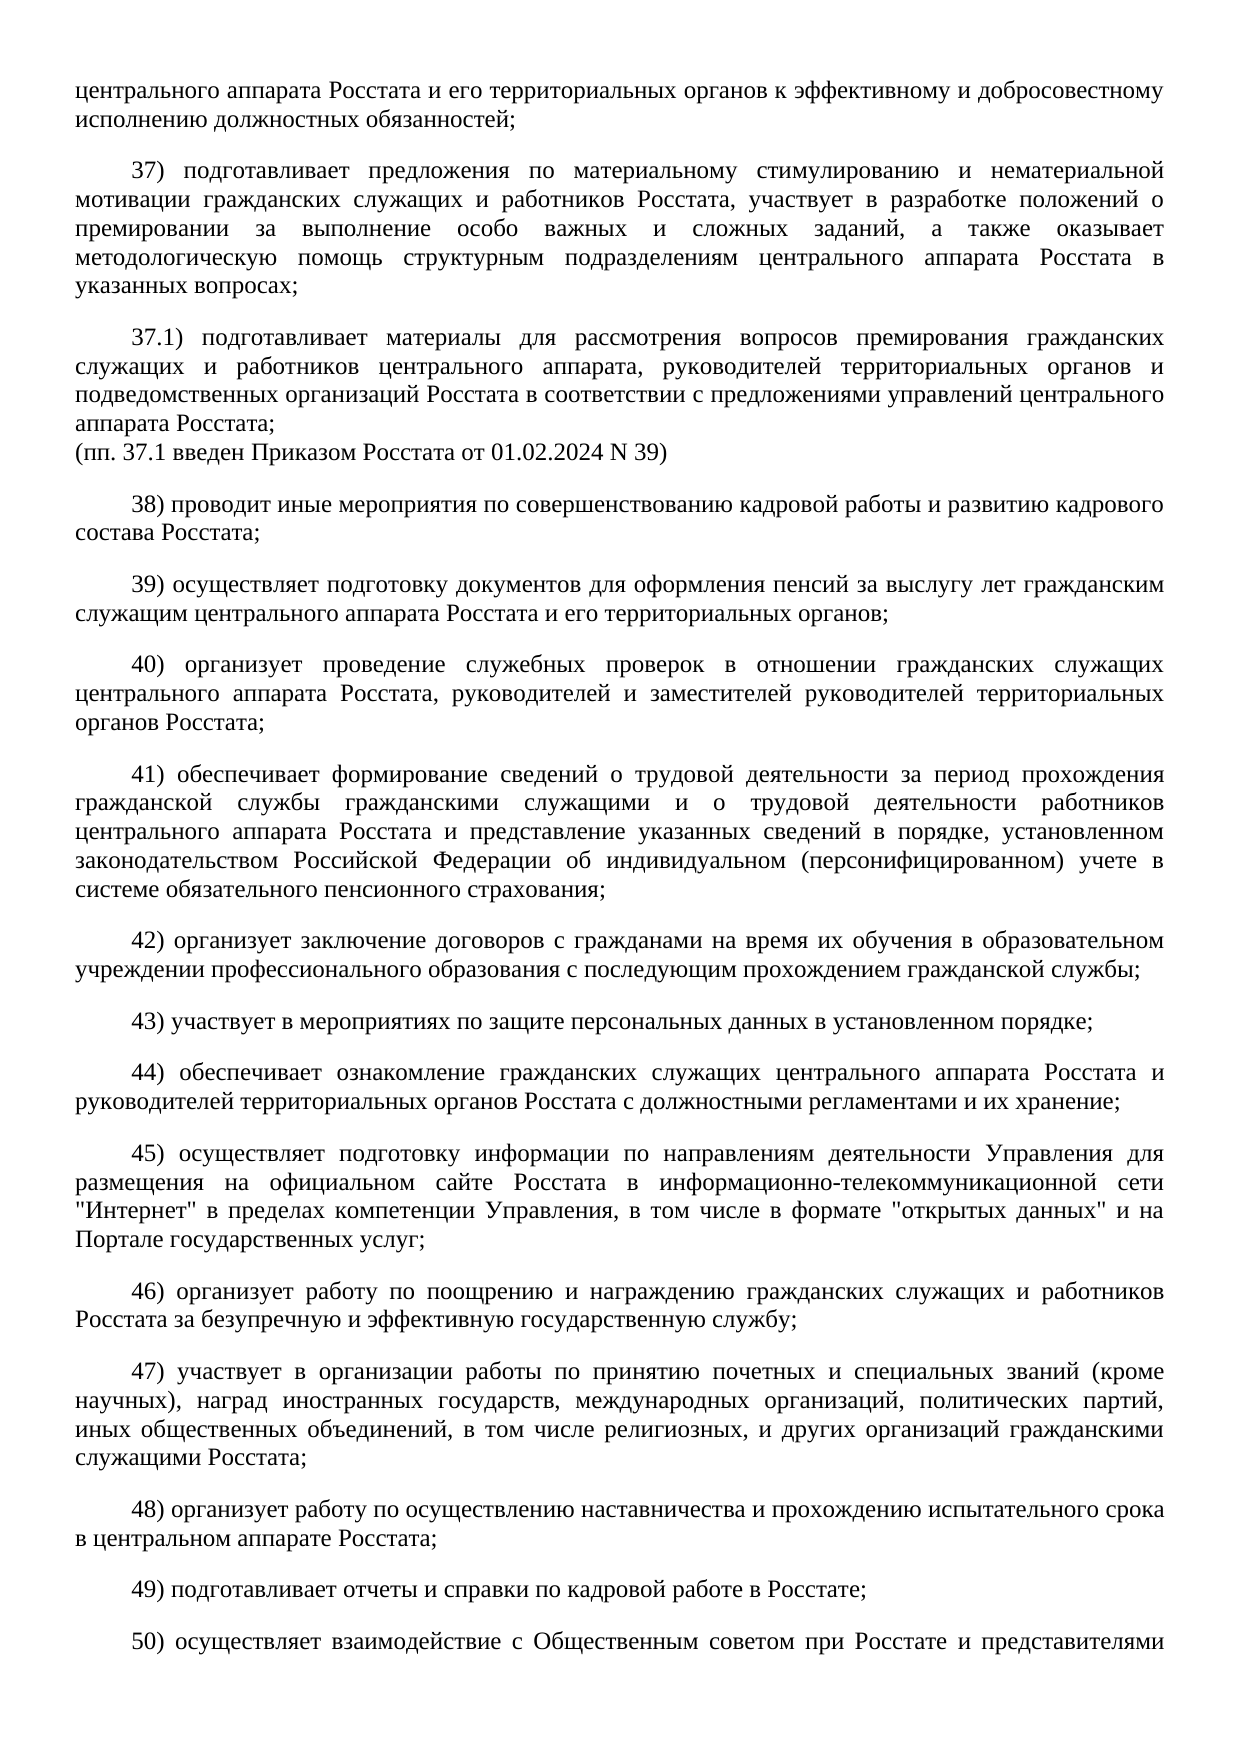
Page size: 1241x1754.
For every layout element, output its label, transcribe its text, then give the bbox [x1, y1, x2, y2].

text 37.1) подготавливает материалы для рассмотрения вопросов премирования гражданских служащих и работников центрального аппарата, руководителей территориальных органов и подведомственных организаций Росстата в соответствии с предложениями управлений центрального аппарата Росстата; [75, 322, 1165, 437]
text 44) обеспечивает ознакомление гражданских служащих центрального аппарата Росстата и руководителей территориальных органов Росстата с должностными регламентами и их хранение; [75, 1057, 1165, 1115]
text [75, 75, 1165, 132]
text 42) организует заключение договоров с гражданами на время их обучения в образовательном учреждении профессионального образования с последующим прохождением гражданской службы; [75, 925, 1165, 983]
text 45) осуществляет подготовку информации по направлениям деятельности Управления для размещения на официальном сайте Росстата в информационно-телекоммуникационной сети "Интернет" в пределах компетенции Управления, в том числе в формате "открытых данных" и на Портале государственных услуг; [75, 1138, 1165, 1253]
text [75, 1626, 1165, 1655]
text 43) участвует в мероприятиях по защите персональных данных в установленном порядке; [75, 1006, 1165, 1034]
text 40) организует проведение служебных проверок в отношении гражданских служащих центрального аппарата Росстата, руководителей и заместителей руководителей территориальных органов Росстата; [75, 649, 1165, 736]
text 48) организует работу по осуществлению наставничества и прохождению испытательного срока в центральном аппарате Росстата; [75, 1494, 1165, 1552]
text 37) подготавливает предложения по материальному стимулированию и нематериальной мотивации гражданских служащих и работников Росстата, участвует в разработке положений о премировании за выполнение особо важных и сложных заданий, а также оказывает методологическую помощь структурным подразделениям центрального аппарата Росстата в указанных вопросах; [75, 155, 1165, 299]
text (пп. 37.1 введен Приказом Росстата от 01.02.2024 N 39) [75, 437, 1165, 466]
text 38) проводит иные мероприятия по совершенствованию кадровой работы и развитию кадрового состава Росстата; [75, 489, 1165, 546]
text 47) участвует в организации работы по принятию почетных и специальных званий (кроме научных), наград иностранных государств, международных организаций, политических партий, иных общественных объединений, в том числе религиозных, и других организаций гражданскими служащими Росстата; [75, 1356, 1165, 1471]
text 46) организует работу по поощрению и награждению гражданских служащих и работников Росстата за безупречную и эффективную государственную службу; [75, 1276, 1165, 1333]
text 39) осуществляет подготовку документов для оформления пенсий за выслугу лет гражданским служащим центрального аппарата Росстата и его территориальных органов; [75, 569, 1165, 627]
text 41) обеспечивает формирование сведений о трудовой деятельности за период прохождения гражданской службы гражданскими служащими и о трудовой деятельности работников центрального аппарата Росстата и представление указанных сведений в порядке, установленном законодательством Российской Федерации об индивидуальном (персонифицированном) учете в системе обязательного пенсионного страхования; [75, 759, 1165, 902]
text 49) подготавливает отчеты и справки по кадровой работе в Росстате; [75, 1574, 1165, 1603]
